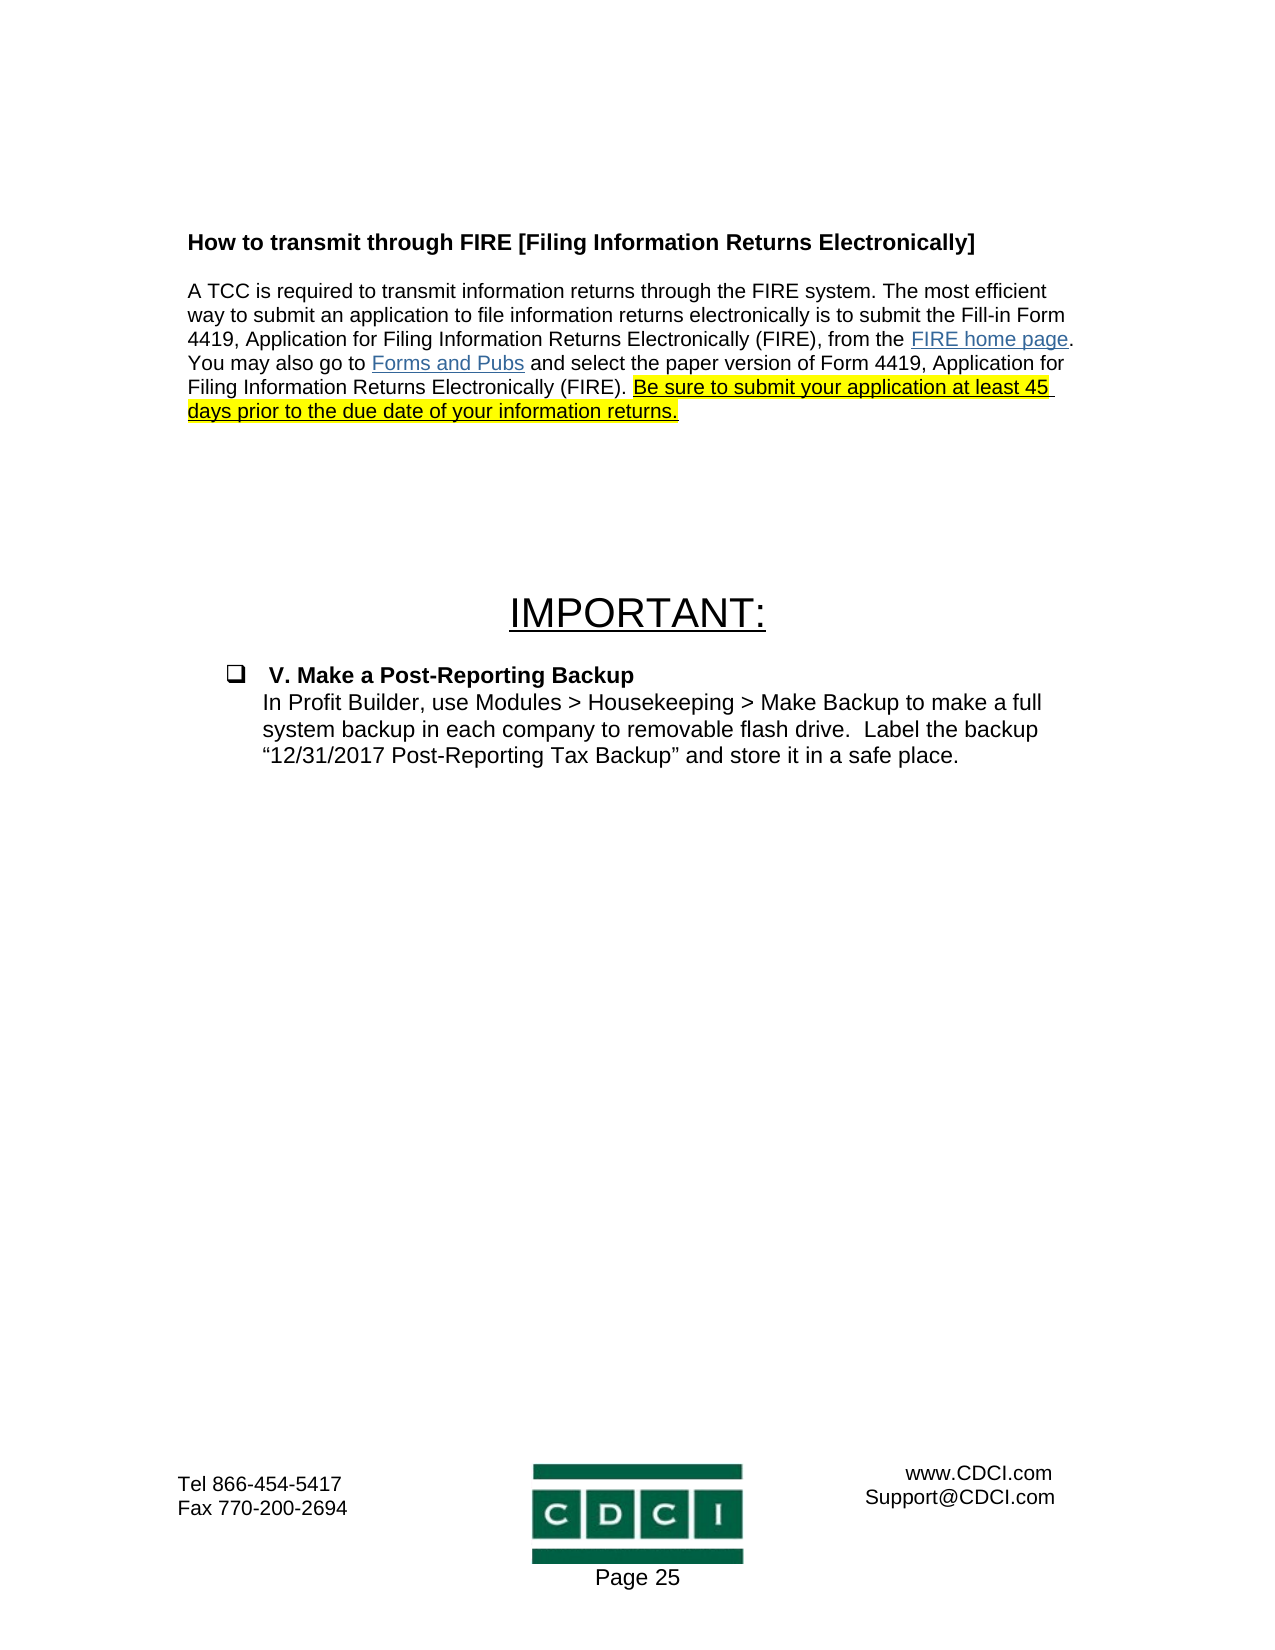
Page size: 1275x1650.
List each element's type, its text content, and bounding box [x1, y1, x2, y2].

text A TCC is required to transmit information returns through the FIRE system. The most efficient way to submit an application to file information returns electronically is to submit the Fill-in Form 4419, Application for Filing Information Returns Electronically (FIRE), from the FIRE home page. You may also go to Forms and Pubs and select the paper version of Form 4419, Application for Filing Information Returns Electronically (FIRE). Be sure to submit your application at least 45 days prior to the due date of your information returns. [187, 279, 1087, 423]
text How to transmit through FIRE [Filing Information Returns Electronically] [187, 229, 1087, 255]
picture [531, 1463, 744, 1564]
text In Profit Builder, use Modules > Housekeeping > Make Backup to make a full system backup in each company to removable flash drive. Label the backup “12/31/2017 Post-Reporting Tax Backup” and store it in a safe place. [262, 689, 1087, 768]
text IMPORTANT: [187, 588, 1087, 636]
list V. Make a Post-Reporting Backup [225, 662, 1087, 689]
